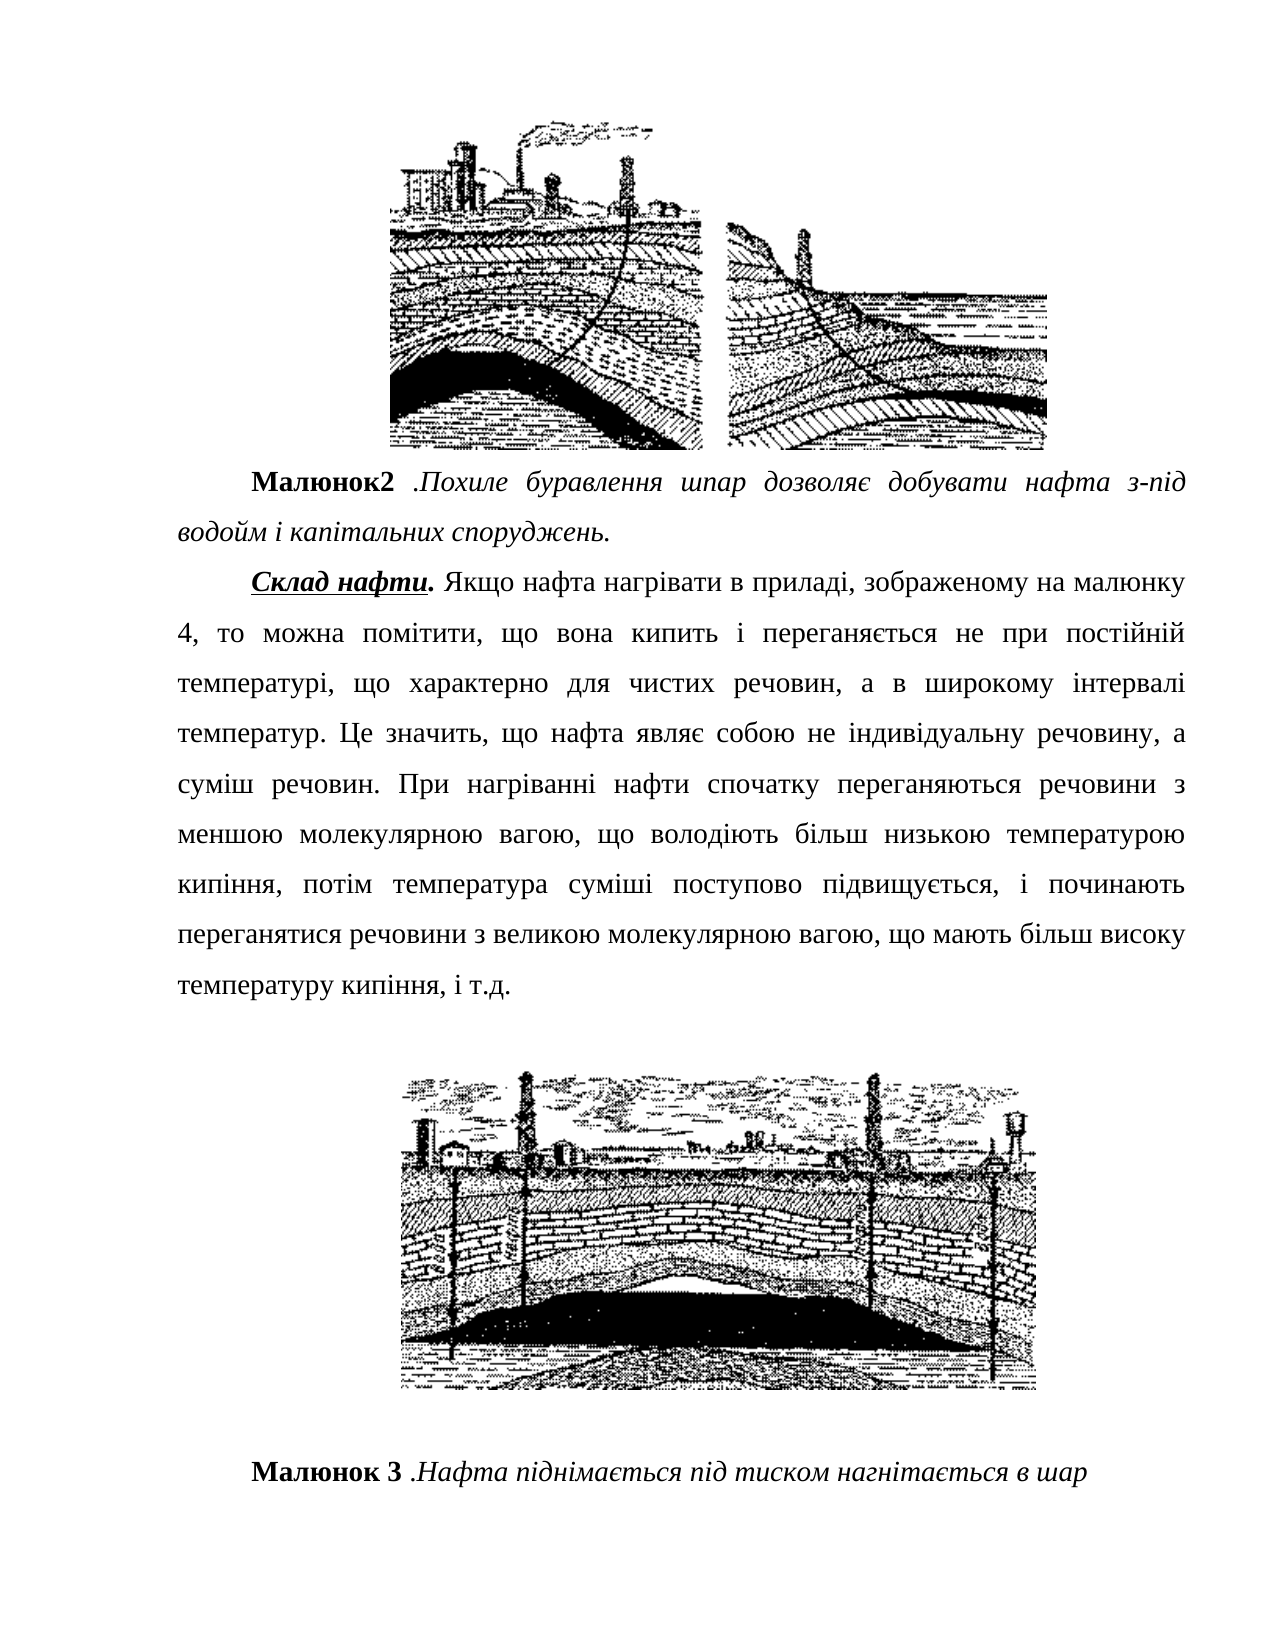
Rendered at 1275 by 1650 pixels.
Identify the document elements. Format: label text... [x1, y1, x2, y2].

picture [401, 1067, 1036, 1390]
text Малюнок 3 .Нафта піднімається під тиском нагнітається в шар [177, 1454, 1186, 1488]
picture [390, 118, 1047, 450]
text Малюнок2 .Похиле буравлення шпар дозволяє добувати нафта з-під водойм і капітальних споруджень. [177, 464, 1186, 548]
text Склад нафти. Якщо нафта нагрівати в приладі, зображеному на малюнку 4, то можна помітити, що вона кипить і переганяється не при постійній температурі, що характерно для чистих речовин, а в широкому інтервалі температур. Це значить, що нафта являє собою не індивідуальну речовину, а суміш речовин. При нагріванні нафти спочатку переганяються речовини з меншою молекулярною вагою, що володіють більш низькою температурою кипіння, потім температура суміші поступово підвищується, і починають переганятися речовини з великою молекулярною вагою, що мають більш високу температуру кипіння, і т.д. [177, 564, 1186, 1001]
